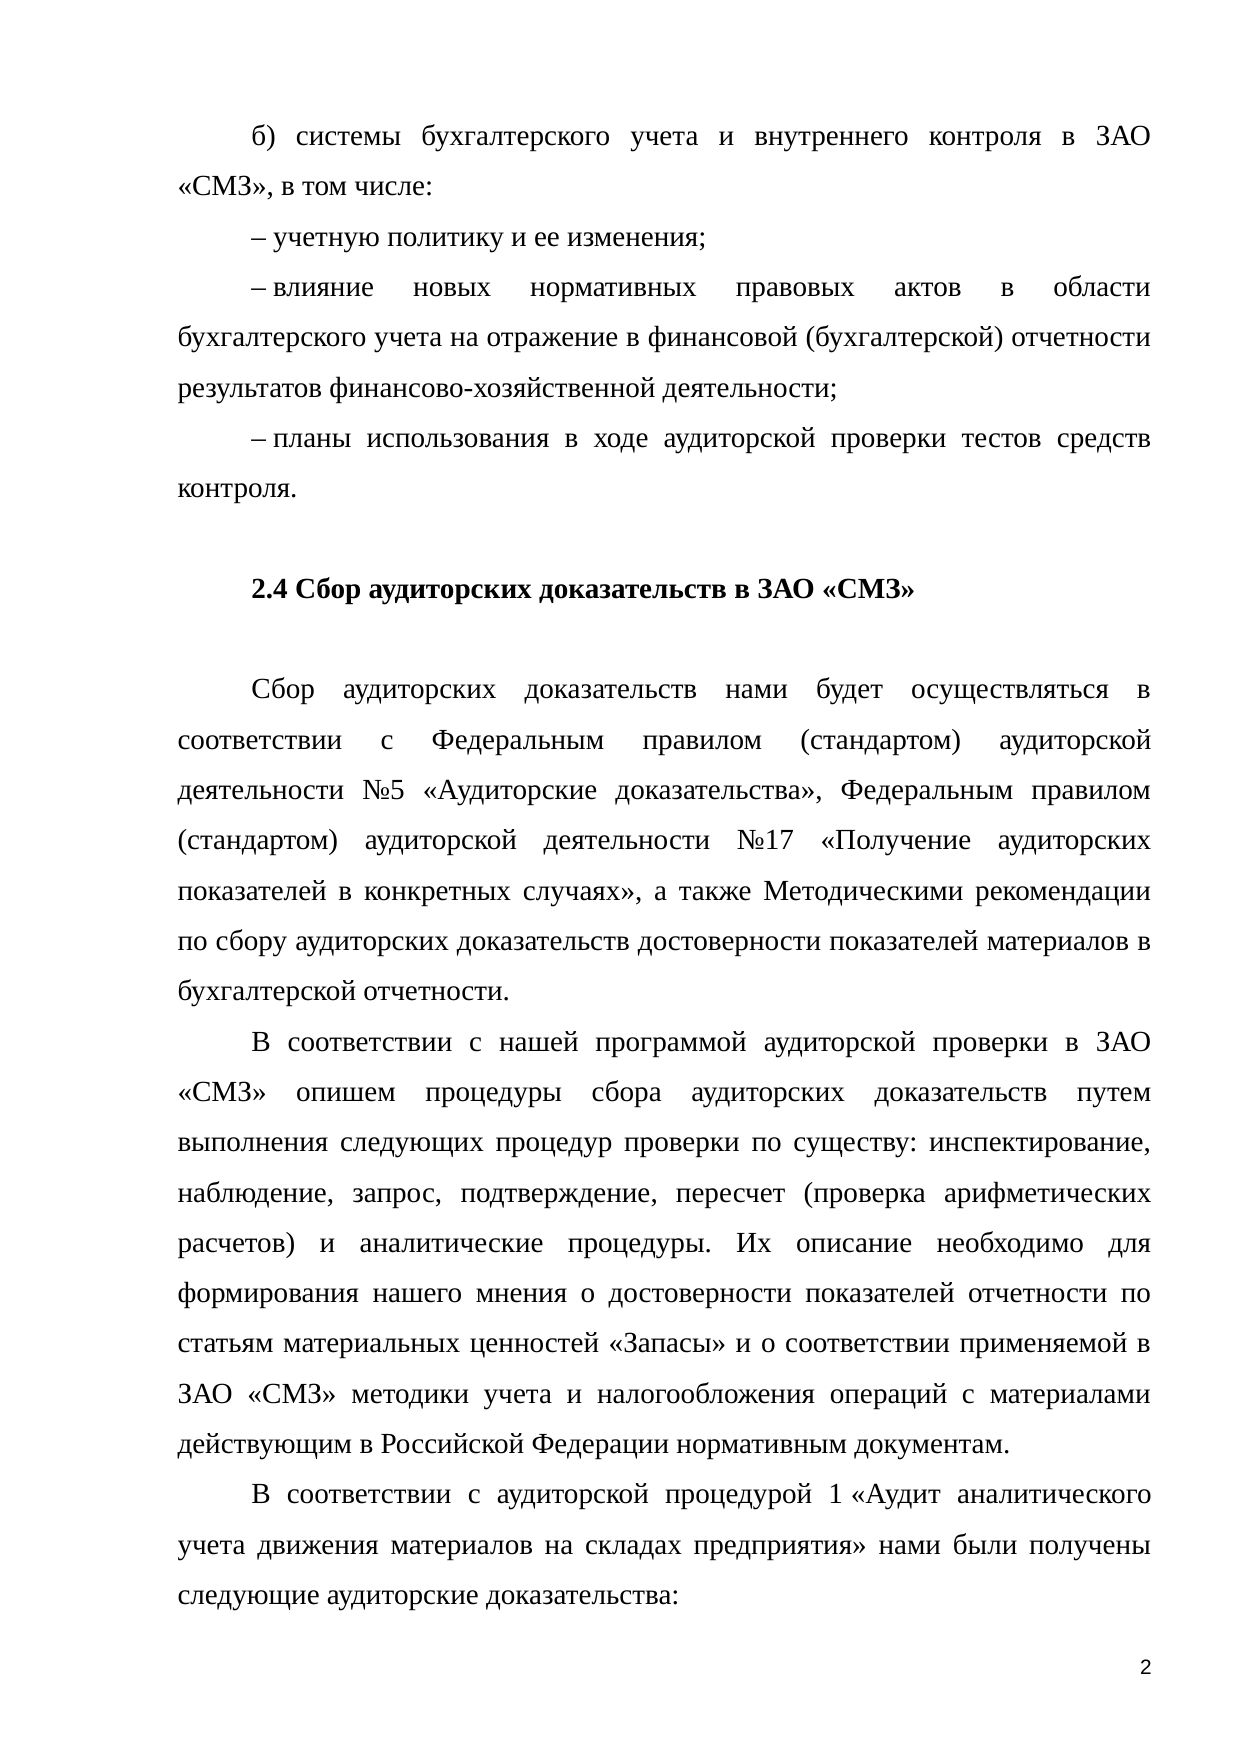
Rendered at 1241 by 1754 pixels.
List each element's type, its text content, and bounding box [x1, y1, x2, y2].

text – влияние новых нормативных правовых актов в области бухгалтерского учета на отражение в финансовой (бухгалтерской) отчетности результатов финансово-хозяйственной деятельности; [177, 269, 1152, 403]
text 2.4 Сбор аудиторских доказательств в ЗАО «СМЗ» [177, 571, 1152, 604]
text Сбор аудиторских доказательств нами будет осуществляться в соответствии с Федеральным правилом (стандартом) аудиторской деятельности №5 «Аудиторские доказательства», Федеральным правилом (стандартом) аудиторской деятельности №17 «Получение аудиторских показателей в конкретных случаях», а также Методическими рекомендации по сбору аудиторских доказательств достоверности показателей материалов в бухгалтерской отчетности. [177, 672, 1152, 1007]
text б) системы бухгалтерского учета и внутреннего контроля в ЗАО «СМЗ», в том числе: [177, 118, 1152, 202]
text В соответствии с аудиторской процедурой 1 «Аудит аналитического учета движения материалов на складах предприятия» нами были получены следующие аудиторские доказательства: [177, 1477, 1152, 1611]
text В соответствии с нашей программой аудиторской проверки в ЗАО «СМЗ» опишем процедуры сбора аудиторских доказательств путем выполнения следующих процедур проверки по существу: инспектирование, наблюдение, запрос, подтверждение, пересчет (проверка арифметических расчетов) и аналитические процедуры. Их описание необходимо для формирования нашего мнения о достоверности показателей отчетности по статьям материальных ценностей «Запасы» и о соответствии применяемой в ЗАО «СМЗ» методики учета и налогообложения операций с материалами действующим в Российской Федерации нормативным документам. [177, 1024, 1152, 1460]
text – учетную политику и ее изменения; [177, 219, 1152, 252]
text – планы использования в ходе аудиторской проверки тестов средств контроля. [177, 420, 1152, 504]
